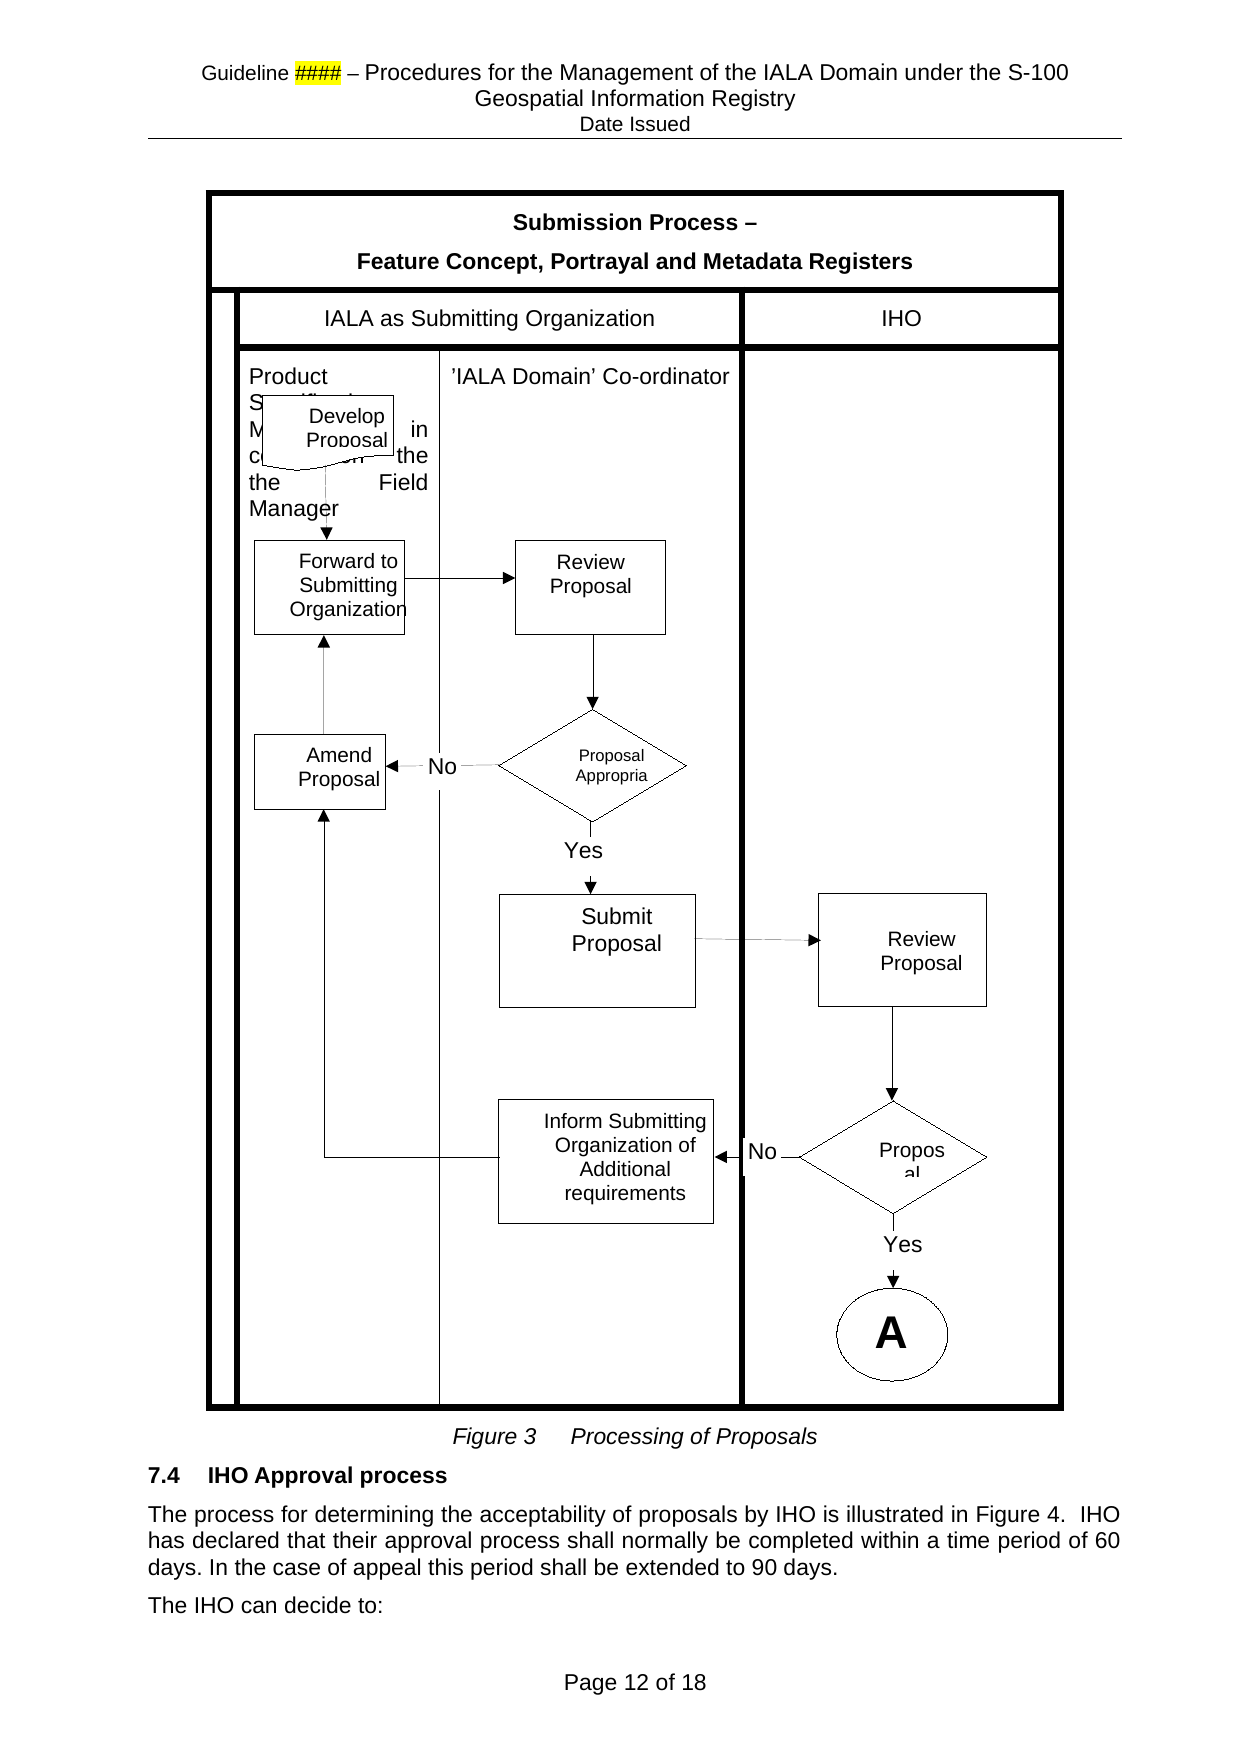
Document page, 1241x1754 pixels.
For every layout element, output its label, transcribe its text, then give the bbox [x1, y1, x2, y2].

subtitle IHO Approval process [148, 1462, 1122, 1488]
table_cell ’IALA Domain’ Co-ordinator [440, 1158, 739, 1404]
table_cell IHO [745, 293, 1058, 344]
table_cell [212, 293, 234, 1404]
table_cell ’IALA Domain’ Co-ordinator [440, 351, 739, 1157]
text The IHO can decide to: [148, 1592, 1122, 1619]
text Processing of Proposals [148, 1423, 1122, 1449]
table_cell IALA as Submitting Organization [240, 293, 739, 344]
table_cell [745, 351, 1058, 1404]
table_header Submission Process – Feature Concept, Portrayal and Metadata Registers [212, 196, 1058, 287]
table_cell Product Specification Manager in conjunction the the Field Manager [240, 351, 439, 1404]
text The process for determining the acceptability of proposals by IHO is illustrated in Figure 4. IHO has declared that their approval process shall normally be completed within a time period of 60 days. In the case of appeal this period shall be extended to 90 days. [148, 1501, 1122, 1580]
